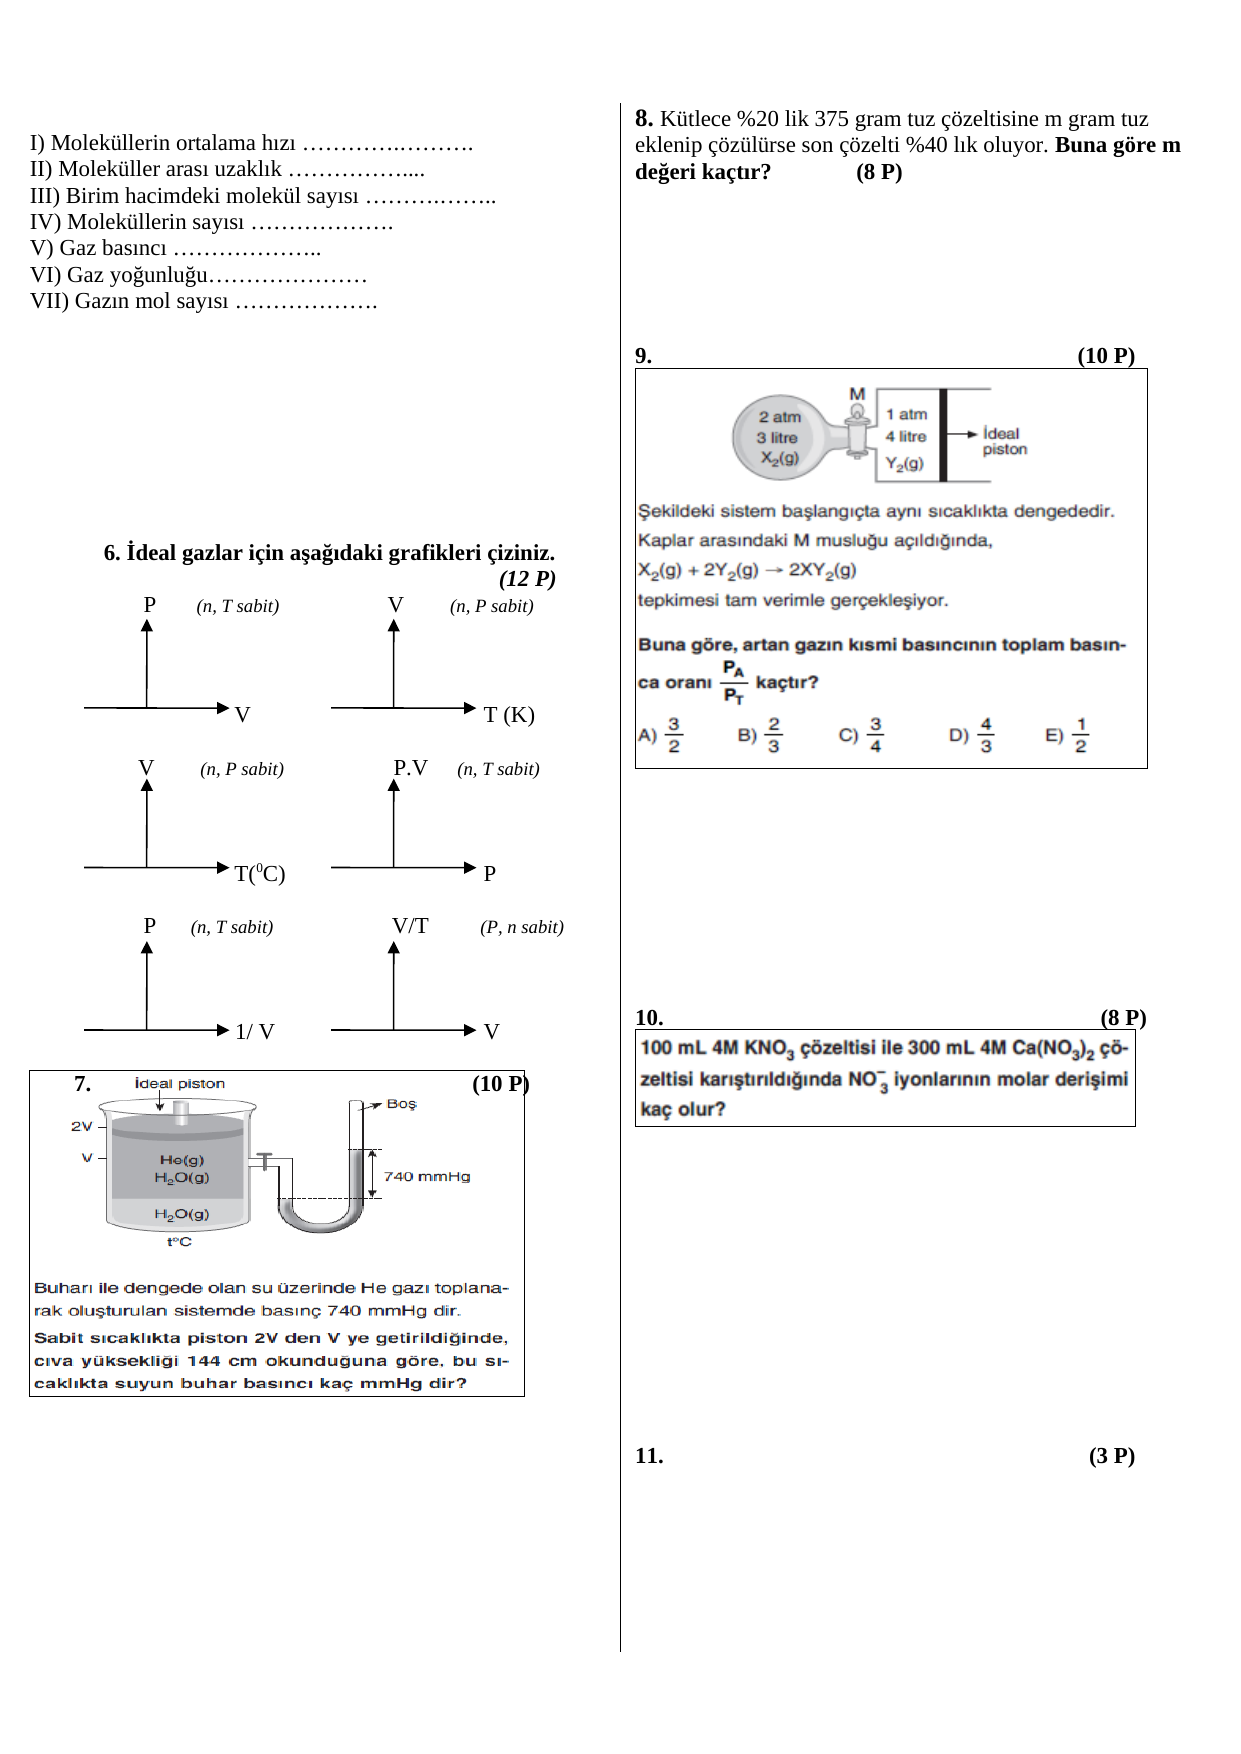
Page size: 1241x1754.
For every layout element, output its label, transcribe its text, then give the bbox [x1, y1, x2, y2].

text 8. Kütlece %20 lik tuz çözeltisine m gram tuz eklenip çözülürse son çözelti %40 lık oluyor. Buna göre m değeri kaçtır? (8 P) [635, 103, 1192, 184]
text V) Gaz basıncı ……………….. [29, 234, 605, 261]
text IV) Moleküllerin sayısı ………………. [29, 208, 605, 234]
text V T (K) [103, 702, 605, 728]
picture [636, 1030, 1135, 1126]
picture [30, 1071, 74, 1396]
text P (n, T sabit) V (n, P sabit) [103, 591, 605, 618]
text 6. İdeal gazlar için aşağıdaki grafikleri çiziniz. [103, 539, 605, 565]
text P (n, T sabit) V/T (P, n sabit) [103, 912, 605, 939]
text 1/ V V [103, 1018, 605, 1044]
text 7. (10 P) [74, 1071, 605, 1421]
text III) Birim hacimdeki molekül sayısı ……….…….. [29, 182, 605, 208]
text II) Moleküller arası uzaklık …………….... [29, 155, 605, 182]
text V (n, P sabit) P.V (n, T sabit) [103, 754, 605, 781]
text 10. (8 P) [635, 1003, 1211, 1030]
text VI) Gaz yoğunluğu………………… [29, 261, 605, 287]
text T() P [103, 860, 605, 886]
text (12 P) [103, 565, 605, 591]
text 9. (10 P) [635, 342, 1211, 368]
text I) Moleküllerin ortalama hızı ………….………. [29, 129, 605, 155]
picture [636, 369, 1147, 768]
text 11. (3 P) [635, 1442, 1211, 1468]
text VII) Gazın mol sayısı ………………. [29, 287, 605, 313]
